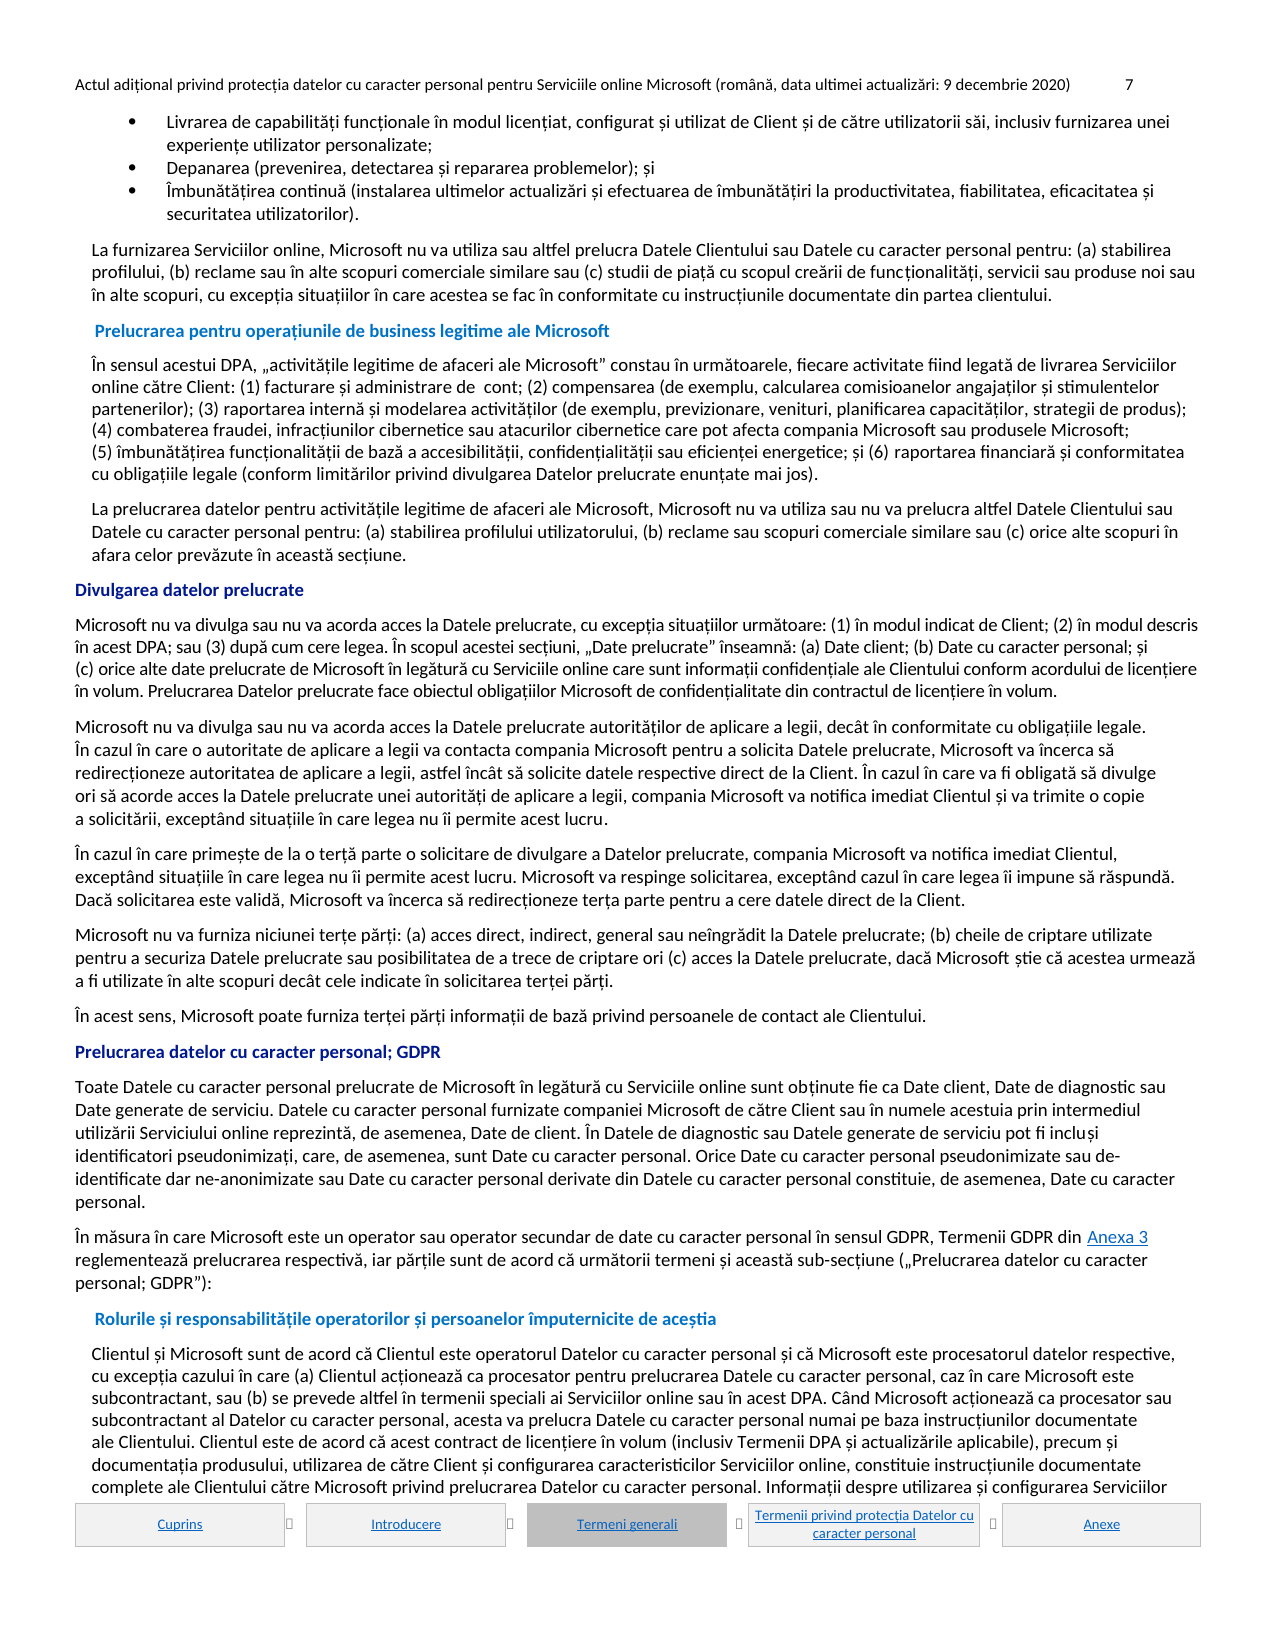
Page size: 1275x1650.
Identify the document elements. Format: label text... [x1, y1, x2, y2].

list Microsoft nu va divulga sau nu va acorda acces la Datele prelucrate autorităților de aplicare a legii, decât în conformitate cu obligațiile legale. În cazul în care o autoritate de aplicare a legii va contacta compania Microsoft pentru a solicita Datele prelucrate, Microsoft va încerca să redirecționeze autoritatea de aplicare a legii, astfel încât să solicite datele respective direct de la Client. În cazul în care va fi obligată să divulge ori să acorde acces la Datele prelucrate unei autorități de aplicare a legii, compania Microsoft va notifica imediat Clientul și va trimite o copie a solicitării, exceptând situațiile în care legea nu îi permite acest lucru. [75, 715, 1200, 830]
list În acest sens, Microsoft poate furniza terței părți informații de bază privind persoanele de contact ale Clientului. [75, 1005, 1200, 1028]
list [91, 1342, 1200, 1498]
list Rolurile şi responsabilităţile operatorilor şi persoanelor împuternicite de aceştia [94, 1307, 1200, 1330]
list Depanarea (prevenirea, detectarea şi repararea problemelor); şi [129, 157, 1200, 179]
list În cazul în care primeşte de la o terţă parte o solicitare de divulgare a Datelor prelucrate, compania Microsoft va notifica imediat Clientul, exceptând situaţiile în care legea nu îi permite acest lucru. Microsoft va respinge solicitarea, exceptând cazul în care legea îi impune să răspundă. Dacă solicitarea este validă, Microsoft va încerca să redirecționeze terța parte pentru a cere datele direct de la Client. [75, 842, 1200, 911]
list La furnizarea Serviciilor online, Microsoft nu va utiliza sau altfel prelucra Datele Clientului sau Datele cu caracter personal pentru: (a) stabilirea profilului, (b) reclame sau în alte scopuri comerciale similare sau (c) studii de piață cu scopul creării de funcţionalităţi, servicii sau produse noi sau în alte scopuri, cu excepția situațiilor în care acestea se fac în conformitate cu instrucțiunile documentate din partea clientului. [91, 238, 1200, 307]
list Livrarea de capabilităţi funcţionale în modul licenţiat, configurat şi utilizat de Client şi de către utilizatorii săi, inclusiv furnizarea unei experienţe utilizator personalizate; [129, 111, 1200, 157]
list Prelucrarea pentru operaţiunile de business legitime ale Microsoft [94, 319, 1200, 342]
list Îmbunătăţirea continuă (instalarea ultimelor actualizări şi efectuarea de îmbunătăţiri la productivitatea, fiabilitatea, eficacitatea şi securitatea utilizatorilor). [129, 179, 1200, 225]
list În măsura în care Microsoft este un operator sau operator secundar de date cu caracter personal în sensul GDPR, Termenii GDPR din Anexa 3 reglementează prelucrarea respectivă, iar părțile sunt de acord că următorii termeni și această sub-secțiune („Prelucrarea datelor cu caracter personal; GDPR”): [75, 1226, 1200, 1294]
list Toate Datele cu caracter personal prelucrate de Microsoft în legătură cu Serviciile online sunt obţinute fie ca Date client, Date de diagnostic sau Date generate de serviciu. Datele cu caracter personal furnizate companiei Microsoft de către Client sau în numele acestuia prin intermediul utilizării Serviciului online reprezintă, de asemenea, Date de client. În Datele de diagnostic sau Datele generate de serviciu pot fi incluşi identificatori pseudonimizaţi, care, de asemenea, sunt Date cu caracter personal. Orice Date cu caracter personal pseudonimizate sau de-identificate dar ne-anonimizate sau Date cu caracter personal derivate din Datele cu caracter personal constituie, de asemenea, Date cu caracter personal. [75, 1076, 1200, 1213]
list Microsoft nu va divulga sau nu va acorda acces la Datele prelucrate, cu excepția situațiilor următoare: (1) în modul indicat de Client; (2) în modul descris în acest DPA; sau (3) după cum cere legea. În scopul acestei secțiuni, „Date prelucrate” înseamnă: (a) Date client; (b) Date cu caracter personal; și (c) orice alte date prelucrate de Microsoft în legătură cu Serviciile online care sunt informații confidențiale ale Clientului conform acordului de licențiere în volum. Prelucrarea Datelor prelucrate face obiectul obligațiilor Microsoft de confidențialitate din contractul de licențiere în volum. [75, 613, 1200, 703]
subtitle Divulgarea datelor prelucrate [75, 579, 1200, 601]
list Microsoft nu va furniza niciunei terțe părți: (a) acces direct, indirect, general sau neîngrădit la Datele prelucrate; (b) cheile de criptare utilizate pentru a securiza Datele prelucrate sau posibilitatea de a trece de criptare ori (c) acces la Datele prelucrate, dacă Microsoft ştie că acestea urmează a fi utilizate în alte scopuri decât cele indicate în solicitarea terţei părţi. [75, 923, 1200, 992]
list În sensul acestui DPA, „activitățile legitime de afaceri ale Microsoft” constau în următoarele, fiecare activitate fiind legată de livrarea Serviciilor online către Client: (1) facturare și administrare de cont; (2) compensarea (de exemplu, calcularea comisioanelor angajaților și stimulentelor partenerilor); (3) raportarea internă și modelarea activităților (de exemplu, previzionare, venituri, planificarea capacităților, strategii de produs); (4) combaterea fraudei, infracțiunilor cibernetice sau atacurilor cibernetice care pot afecta compania Microsoft sau produsele Microsoft; (5) îmbunătățirea funcționalității de bază a accesibilității, confidențialității sau eficienței energetice; și (6) raportarea financiară și conformitatea cu obligațiile legale (conform limitărilor privind divulgarea Datelor prelucrate enunțate mai jos). [91, 354, 1200, 485]
list La prelucrarea datelor pentru activitățile legitime de afaceri ale Microsoft, Microsoft nu va utiliza sau nu va prelucra altfel Datele Clientului sau Datele cu caracter personal pentru: (a) stabilirea profilului utilizatorului, (b) reclame sau scopuri comerciale similare sau (c) orice alte scopuri în afara celor prevăzute în această secțiune. [91, 498, 1200, 566]
subtitle Prelucrarea datelor cu caracter personal; GDPR [75, 1040, 1200, 1063]
